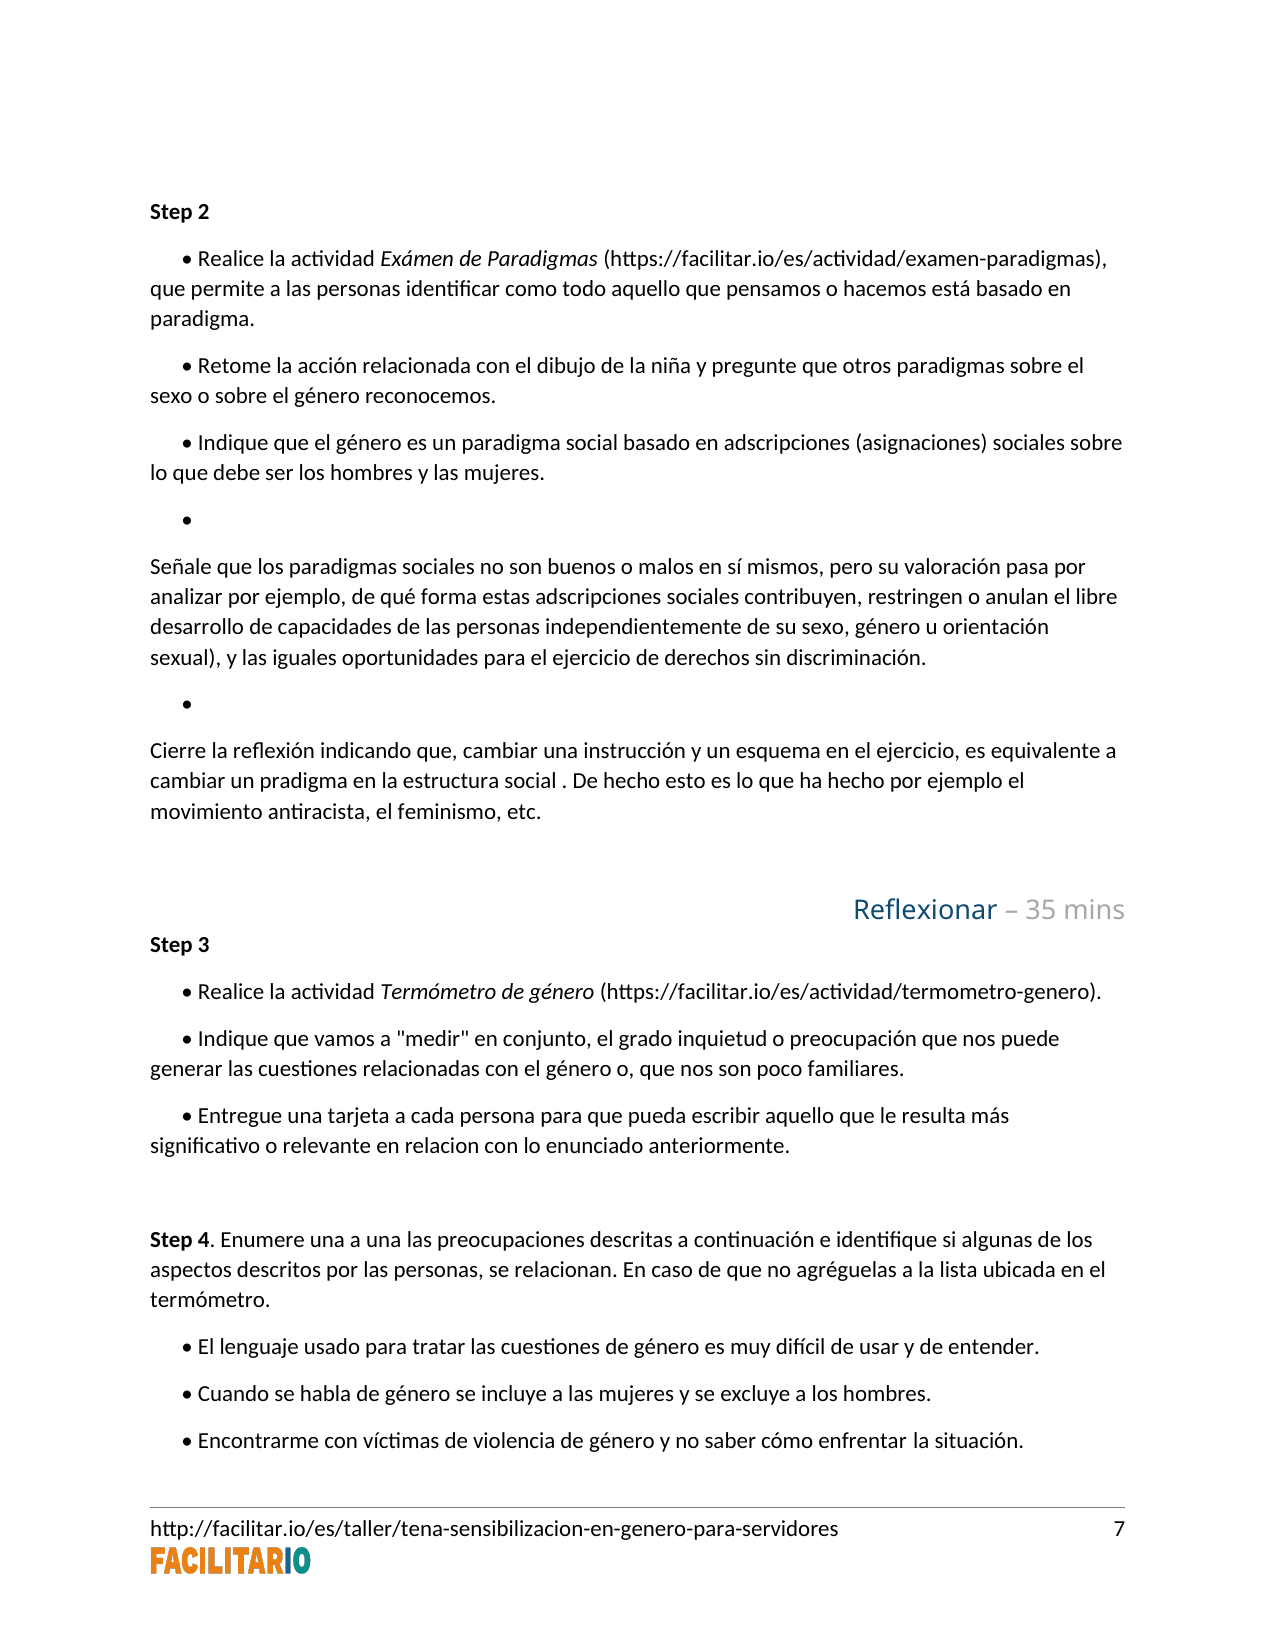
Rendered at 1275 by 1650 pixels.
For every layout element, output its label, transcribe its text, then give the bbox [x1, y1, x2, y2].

text Step 3 [150, 930, 1125, 958]
subtitle Reflexionar – 35 mins [150, 891, 1125, 927]
text Cierre la reflexión indicando que, cambiar una instrucción y un esquema en el ejercicio, es equivalente a cambiar un pradigma en la estructura social . De hecho esto es lo que ha hecho por ejemplo el movimiento antiracista, el feminismo, etc. [150, 736, 1125, 825]
text Señale que los paradigmas sociales no son buenos o malos en sí mismos, pero su valoración pasa por analizar por ejemplo, de qué forma estas adscripciones sociales contribuyen, restringen o anulan el libre desarrollo de capacidades de las personas independientemente de su sexo, género u orientación sexual), y las iguales oportunidades para el ejercicio de derechos sin discriminación. [150, 552, 1125, 671]
text • Indique que el género es un paradigma social basado en adscripciones (asignaciones) sociales sobre lo que debe ser los hombres y las mujeres. [150, 428, 1125, 486]
text • Realice la actividad Termómetro de género (https://facilitar.io/es/actividad/termometro-genero). [150, 977, 1125, 1005]
text • Realice la actividad Exámen de Paradigmas (https://facilitar.io/es/actividad/examen-paradigmas), que permite a las personas identificar como todo aquello que pensamos o hacemos está basado en paradigma. [150, 244, 1125, 332]
text • Cuando se habla de género se incluye a las mujeres y se excluye a los hombres. [150, 1379, 1125, 1407]
text • Encontrarme con víctimas de violencia de género y no saber cómo enfrentar la situación. [150, 1426, 1125, 1454]
text Step 2 [150, 197, 1125, 225]
text Step 4. Enumere una a una las preocupaciones descritas a continuación e identifique si algunas de los aspectos descritos por las personas, se relacionan. En caso de que no agréguelas a la lista ubicada en el termómetro. [150, 1225, 1125, 1314]
text • [150, 689, 1125, 718]
text • Retome la acción relacionada con el dibujo de la niña y pregunte que otros paradigmas sobre el sexo o sobre el género reconocemos. [150, 351, 1125, 409]
picture [145, 1544, 315, 1576]
text • Entregue una tarjeta a cada persona para que pueda escribir aquello que le resulta más significativo o relevante en relacion con lo enunciado anteriormente. [150, 1101, 1125, 1159]
text • El lenguaje usado para tratar las cuestiones de género es muy difícil de usar y de entender. [150, 1332, 1125, 1361]
text • Indique que vamos a "medir" en conjunto, el grado inquietud o preocupación que nos puede generar las cuestiones relacionadas con el género o, que nos son poco familiares. [150, 1024, 1125, 1082]
text • [150, 505, 1125, 533]
